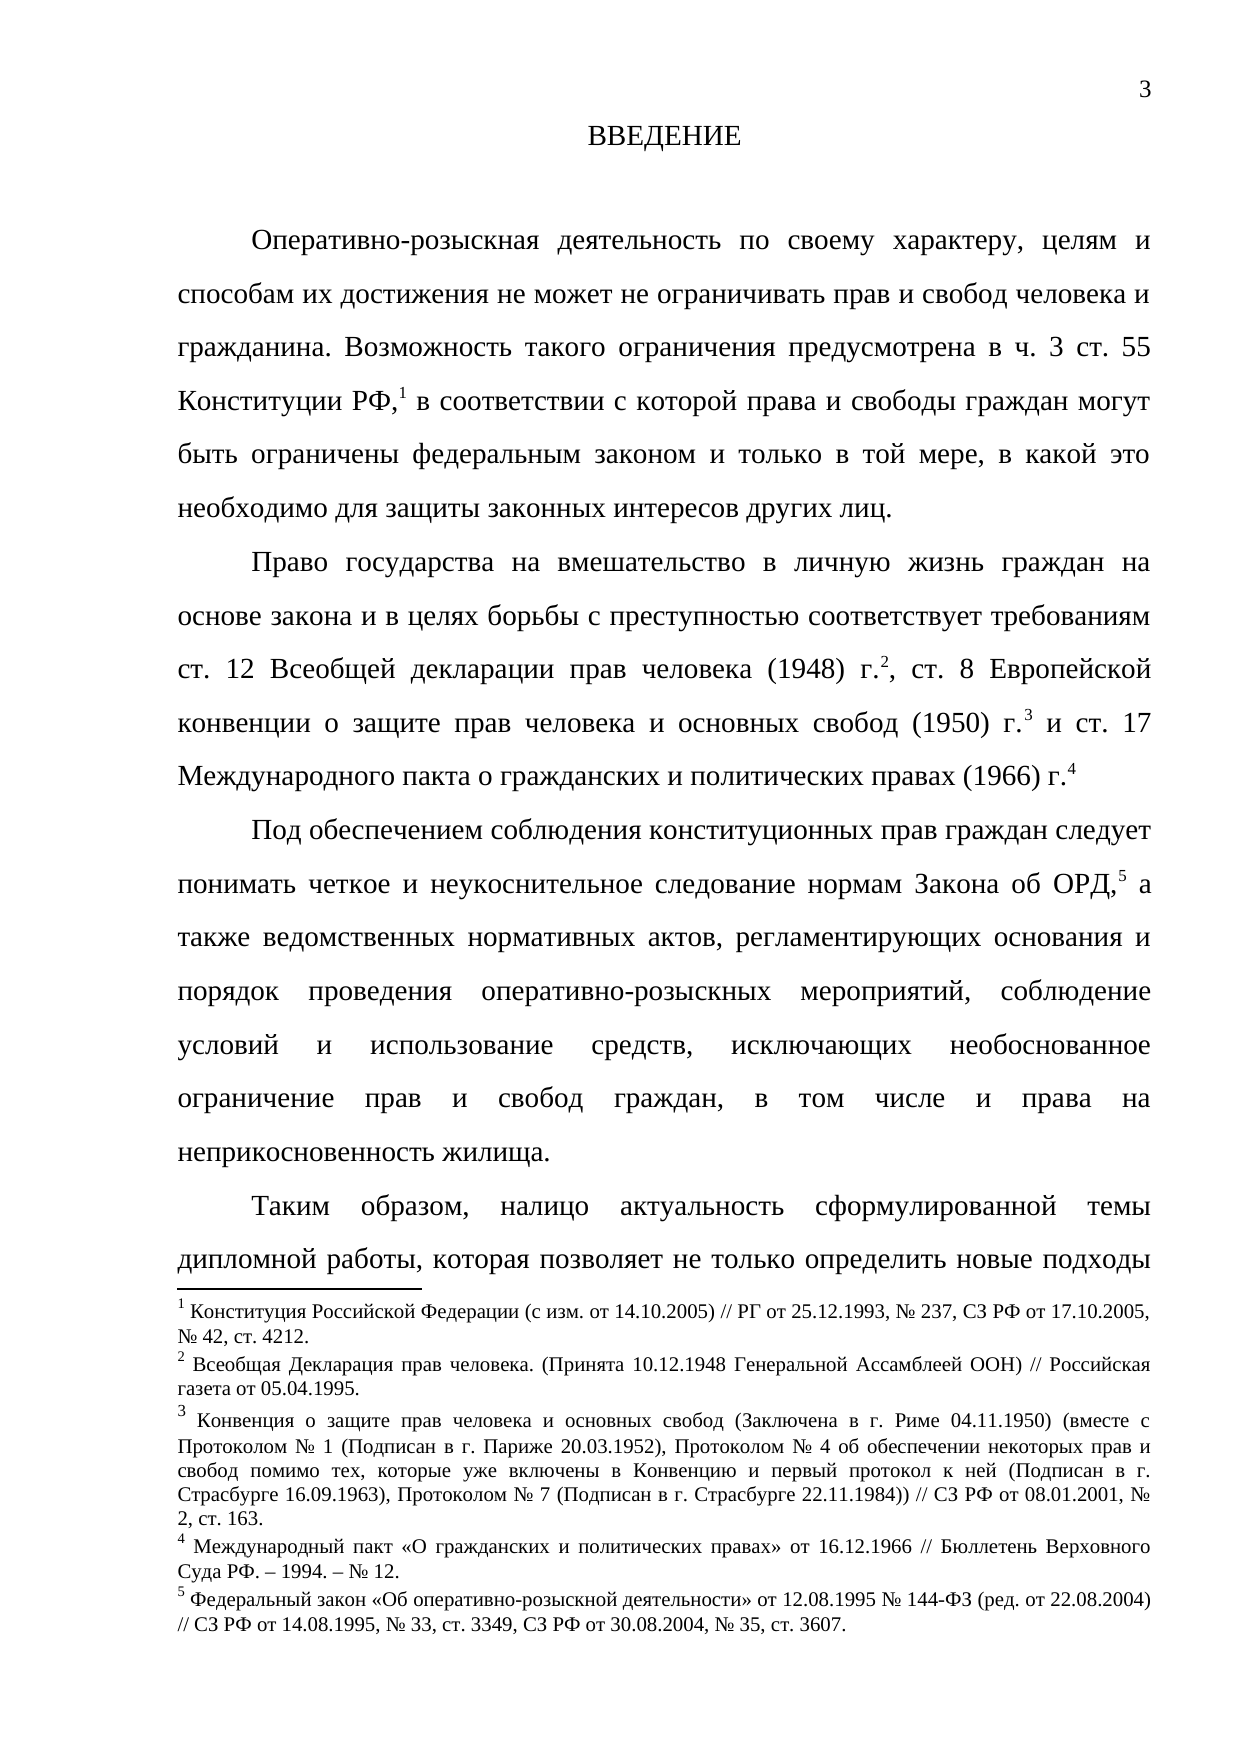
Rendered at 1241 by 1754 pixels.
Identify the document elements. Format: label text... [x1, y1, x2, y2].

text Право государства на вмешательство в личную жизнь граждан на основе закона и в целях борьбы с преступностью соответствует требованиям ст. 12 Всеобщей декларации прав человека (1948) г., ст. 8 Европейской конвенции о защите прав человека и основных свобод (1950) г. и ст. 17 Международного пакта о гражданских и политических правах (1966) г. [177, 544, 1152, 792]
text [177, 1188, 1152, 1275]
text Оперативно-розыскная деятельность по своему характеру, целям и способам их достижения не может не ограничивать прав и свобод человека и гражданина. Возможность такого ограничения предусмотрена в ч. 3 ст. 55 Конституции РФ, в соответствии с которой права и свободы граждан могут быть ограничены федеральным законом и только в той мере, в какой это необходимо для защиты законных интересов других лиц. [177, 222, 1152, 524]
text Под обеспечением соблюдения конституционных прав граждан следует понимать четкое и неукоснительное следование нормам Закона об ОРД, а также ведомственных нормативных актов, регламентирующих основания и порядок проведения оперативно-розыскных мероприятий, соблюдение условий и использование средств, исключающих необоснованное ограничение прав и свобод граждан, в том числе и права на неприкосновенность жилища. [177, 812, 1152, 1168]
subtitle ВВЕДЕНИЕ [177, 118, 1152, 152]
